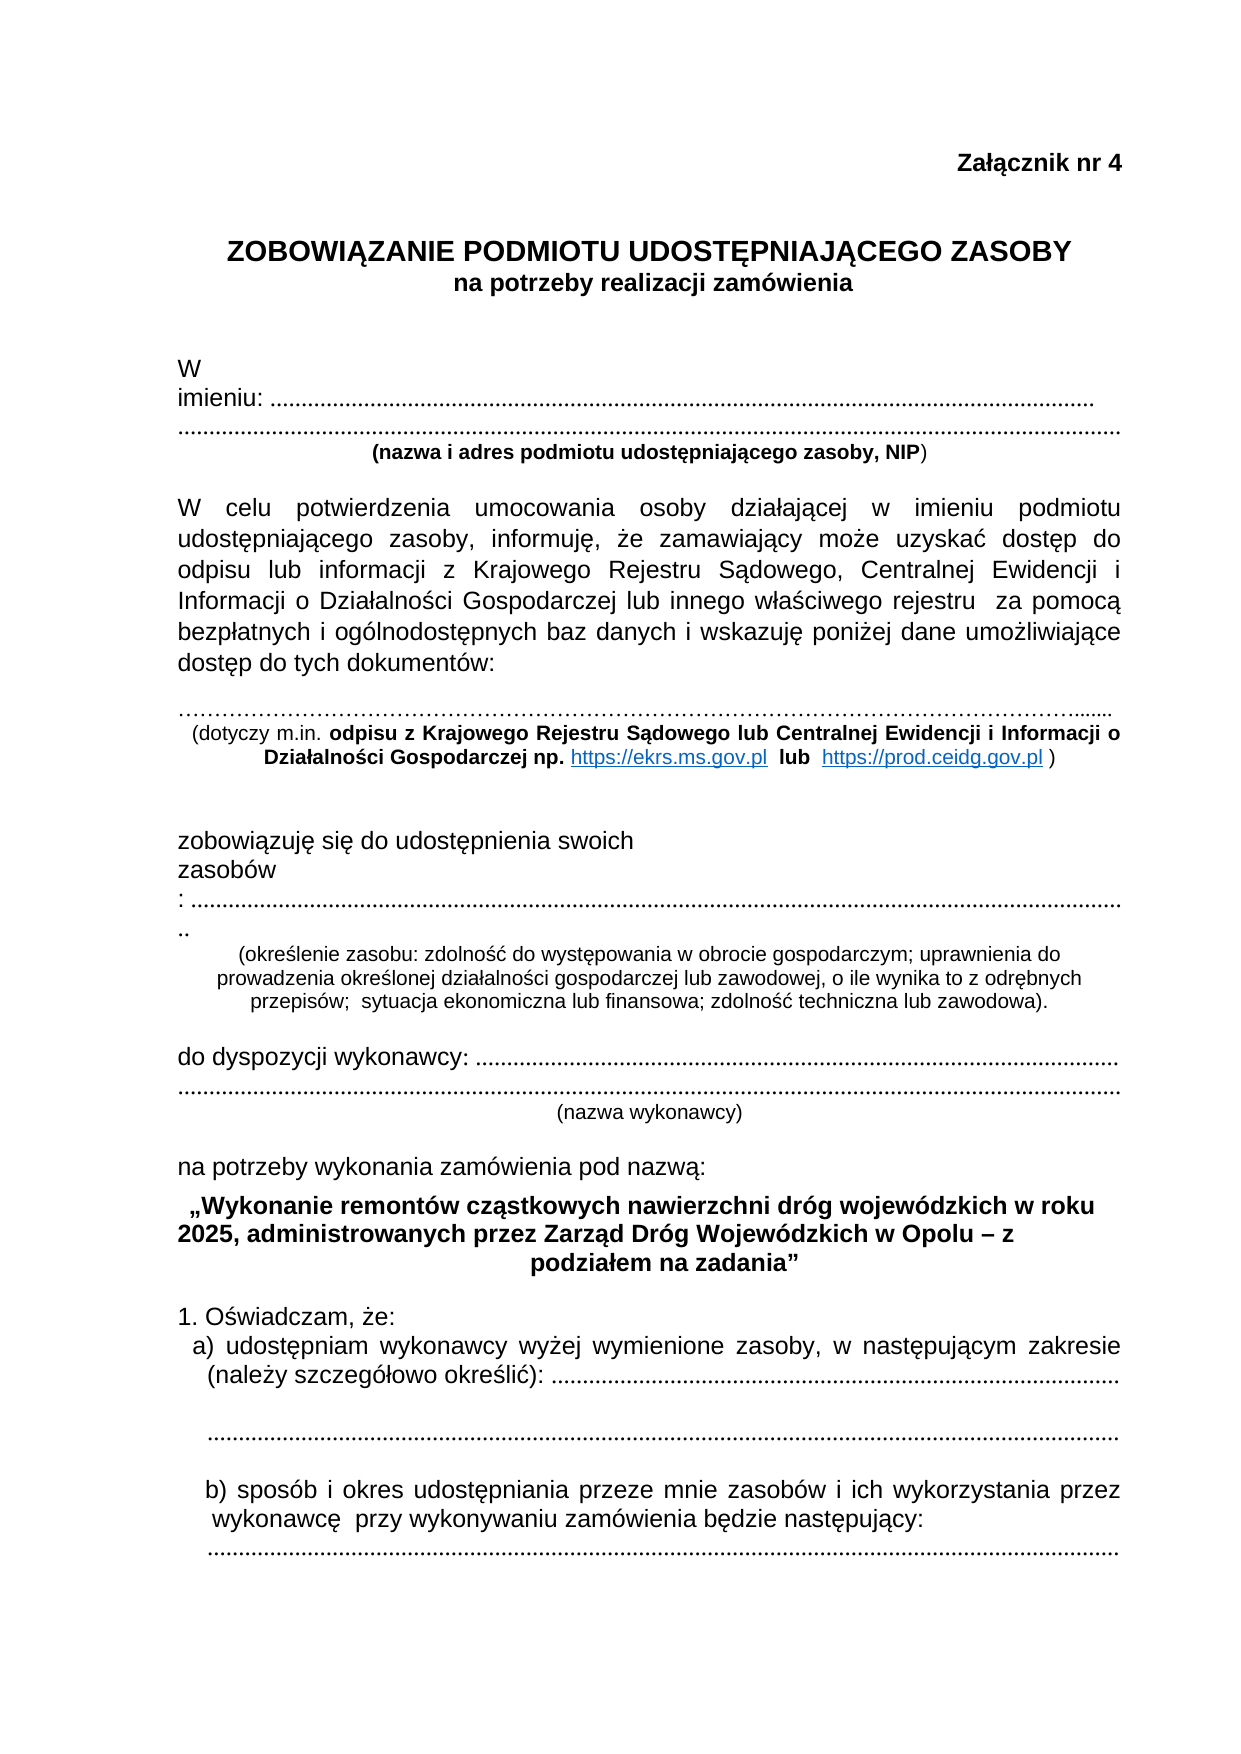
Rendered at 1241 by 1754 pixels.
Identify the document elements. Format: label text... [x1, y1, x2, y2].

text W celu potwierdzenia umocowania osoby działającej w imieniu podmiotu udostępniającego zasoby, informuję, że zamawiający może uzyskać dostęp do odpisu lub informacji z Krajowego Rejestru Sądowego, Centralnej Ewidencji i Informacji o Działalności Gospodarczej lub innego właściwego rejestru za pomocą bezpłatnych i ogólnodostępnych baz danych i wskazuję poniżej dane umożliwiające dostęp do tych dokumentów: [177, 493, 1122, 677]
text a) udostępniam wykonawcy wyżej wymienione zasoby, w następującym zakresie (należy szczegółowo określić): ........................................................................................... [192, 1331, 1122, 1388]
text ……………………………………………………………………………………………………………....... [177, 696, 1122, 721]
text do dyspozycji wykonawcy: ....................................................................................................... [177, 1042, 1122, 1071]
text ....................................................................................................................................................... [177, 1071, 1122, 1100]
text zobowiązuję się do udostępnienia swoich zasobów: ....................................................................................................................................................... [177, 826, 1122, 941]
text ....................................................................................................................................................... [177, 411, 1122, 440]
text 1. Oświadczam, że: [177, 1302, 1122, 1331]
text na potrzeby realizacji zamówienia [177, 267, 1122, 296]
text „Wykonanie remontów cząstkowych nawierzchni dróg wojewódzkich w roku [177, 1191, 1107, 1219]
text na potrzeby wykonania zamówienia pod nazwą: [177, 1152, 1122, 1181]
text .................................................................................................................................................. [207, 1532, 1122, 1561]
text ZOBOWIĄZANIE PODMIOTU UDOSTĘPNIAJĄCEGO ZASOBY [177, 234, 1122, 267]
text (nazwa i adres podmiotu udostępniającego zasoby, NIP) [177, 440, 1122, 464]
text .................................................................................................................................................. [207, 1417, 1122, 1446]
text Załącznik nr 4 [177, 148, 1122, 176]
text podziałem na zadania” [177, 1248, 1152, 1277]
text 2025, administrowanych przez Zarząd Dróg Wojewódzkich w Opolu – z [177, 1219, 1107, 1248]
text (określenie zasobu: zdolność do występowania w obrocie gospodarczym; uprawnienia do prowadzenia określonej działalności gospodarczej lub zawodowej, o ile wynika to z odrębnych przepisów; sytuacja ekonomiczna lub finansowa; zdolność techniczna lub zawodowa). [177, 941, 1122, 1013]
text (dotyczy m.in. odpisu z Krajowego Rejestru Sądowego lub Centralnej Ewidencji i Informacji o Działalności Gospodarczej np. https://ekrs.ms.gov.pl lub https://prod.ceidg.gov.pl ) [177, 721, 1122, 769]
text W imieniu: .................................................................................................................................... [177, 354, 1122, 411]
text b) sposób i okres udostępniania przeze mnie zasobów i ich wykorzystania przez wykonawcę przy wykonywaniu zamówienia będzie następujący: [177, 1475, 1122, 1532]
text (nazwa wykonawcy) [177, 1100, 1122, 1124]
